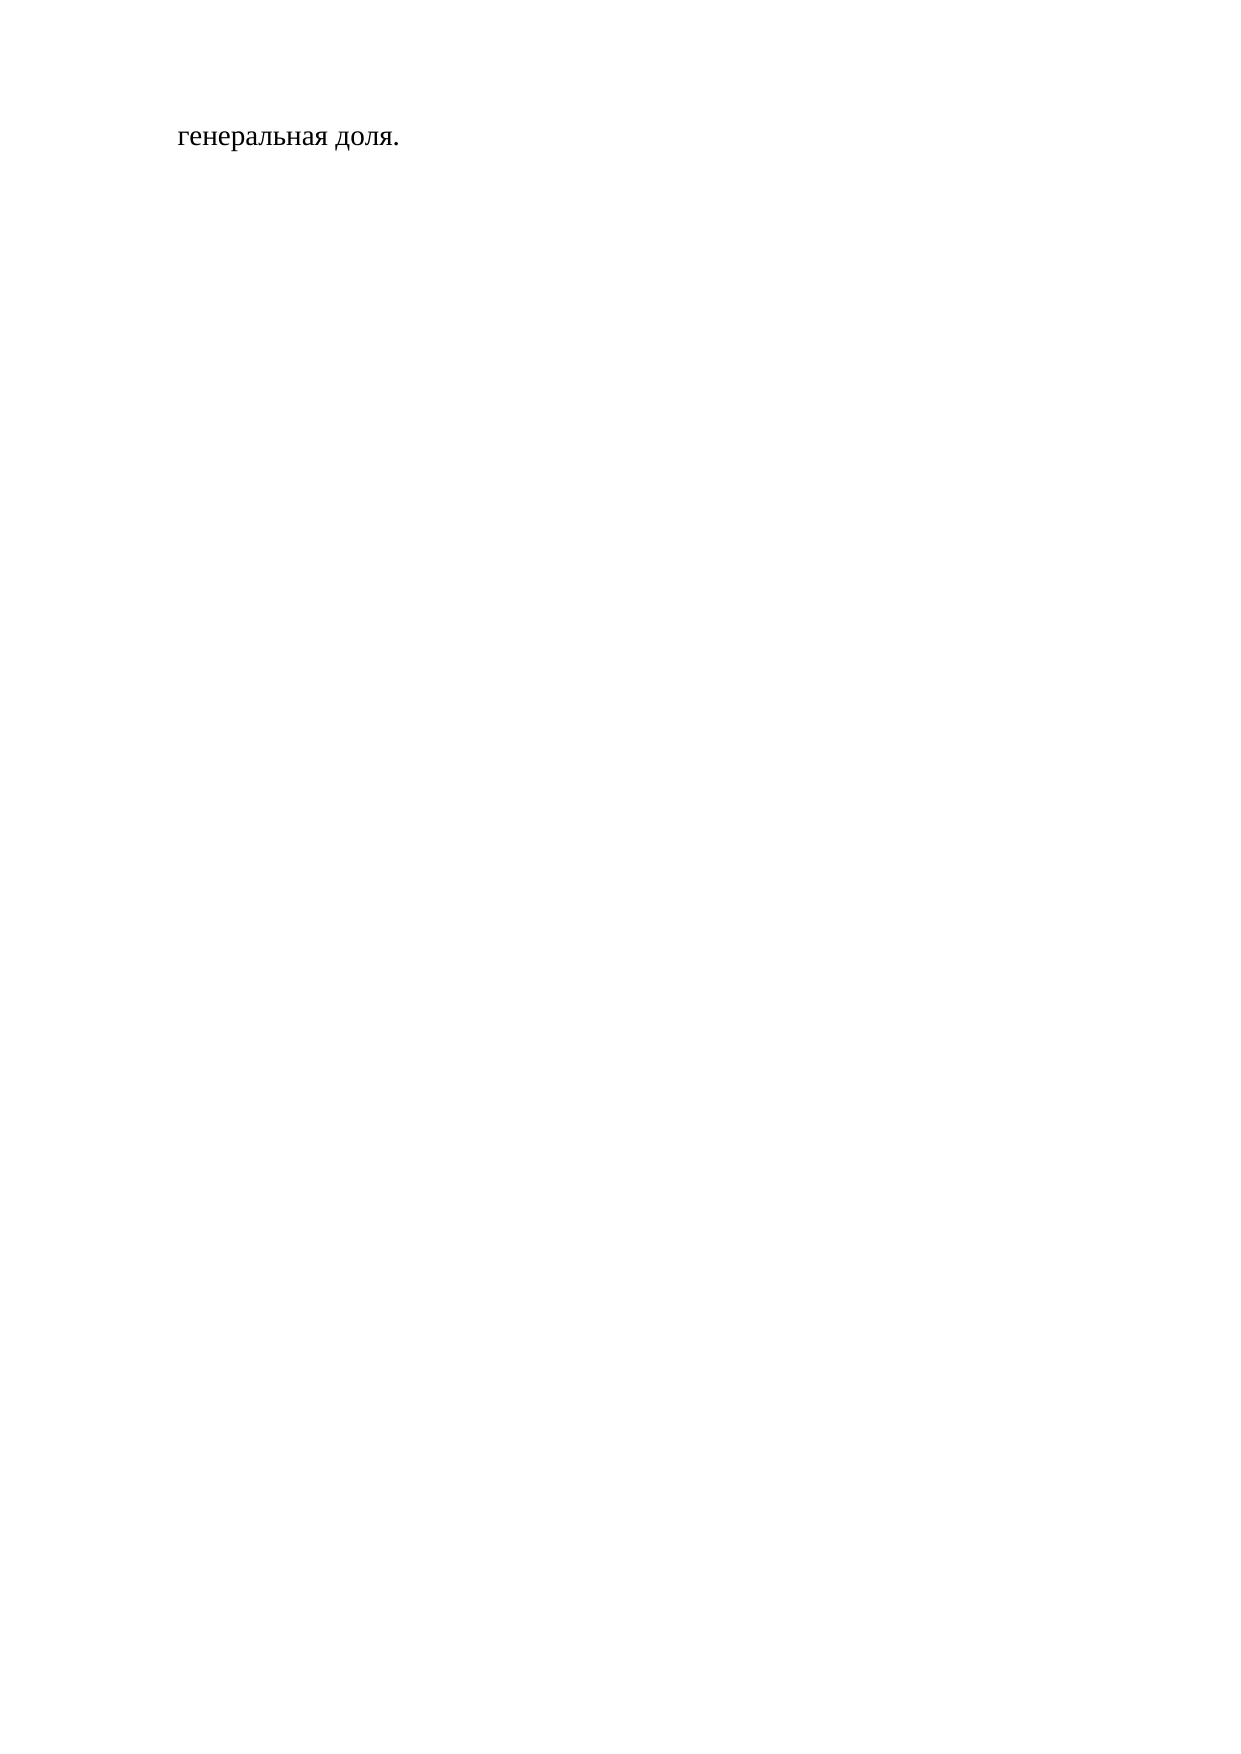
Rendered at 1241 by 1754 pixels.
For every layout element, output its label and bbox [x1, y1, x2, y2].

list [177, 118, 1152, 152]
